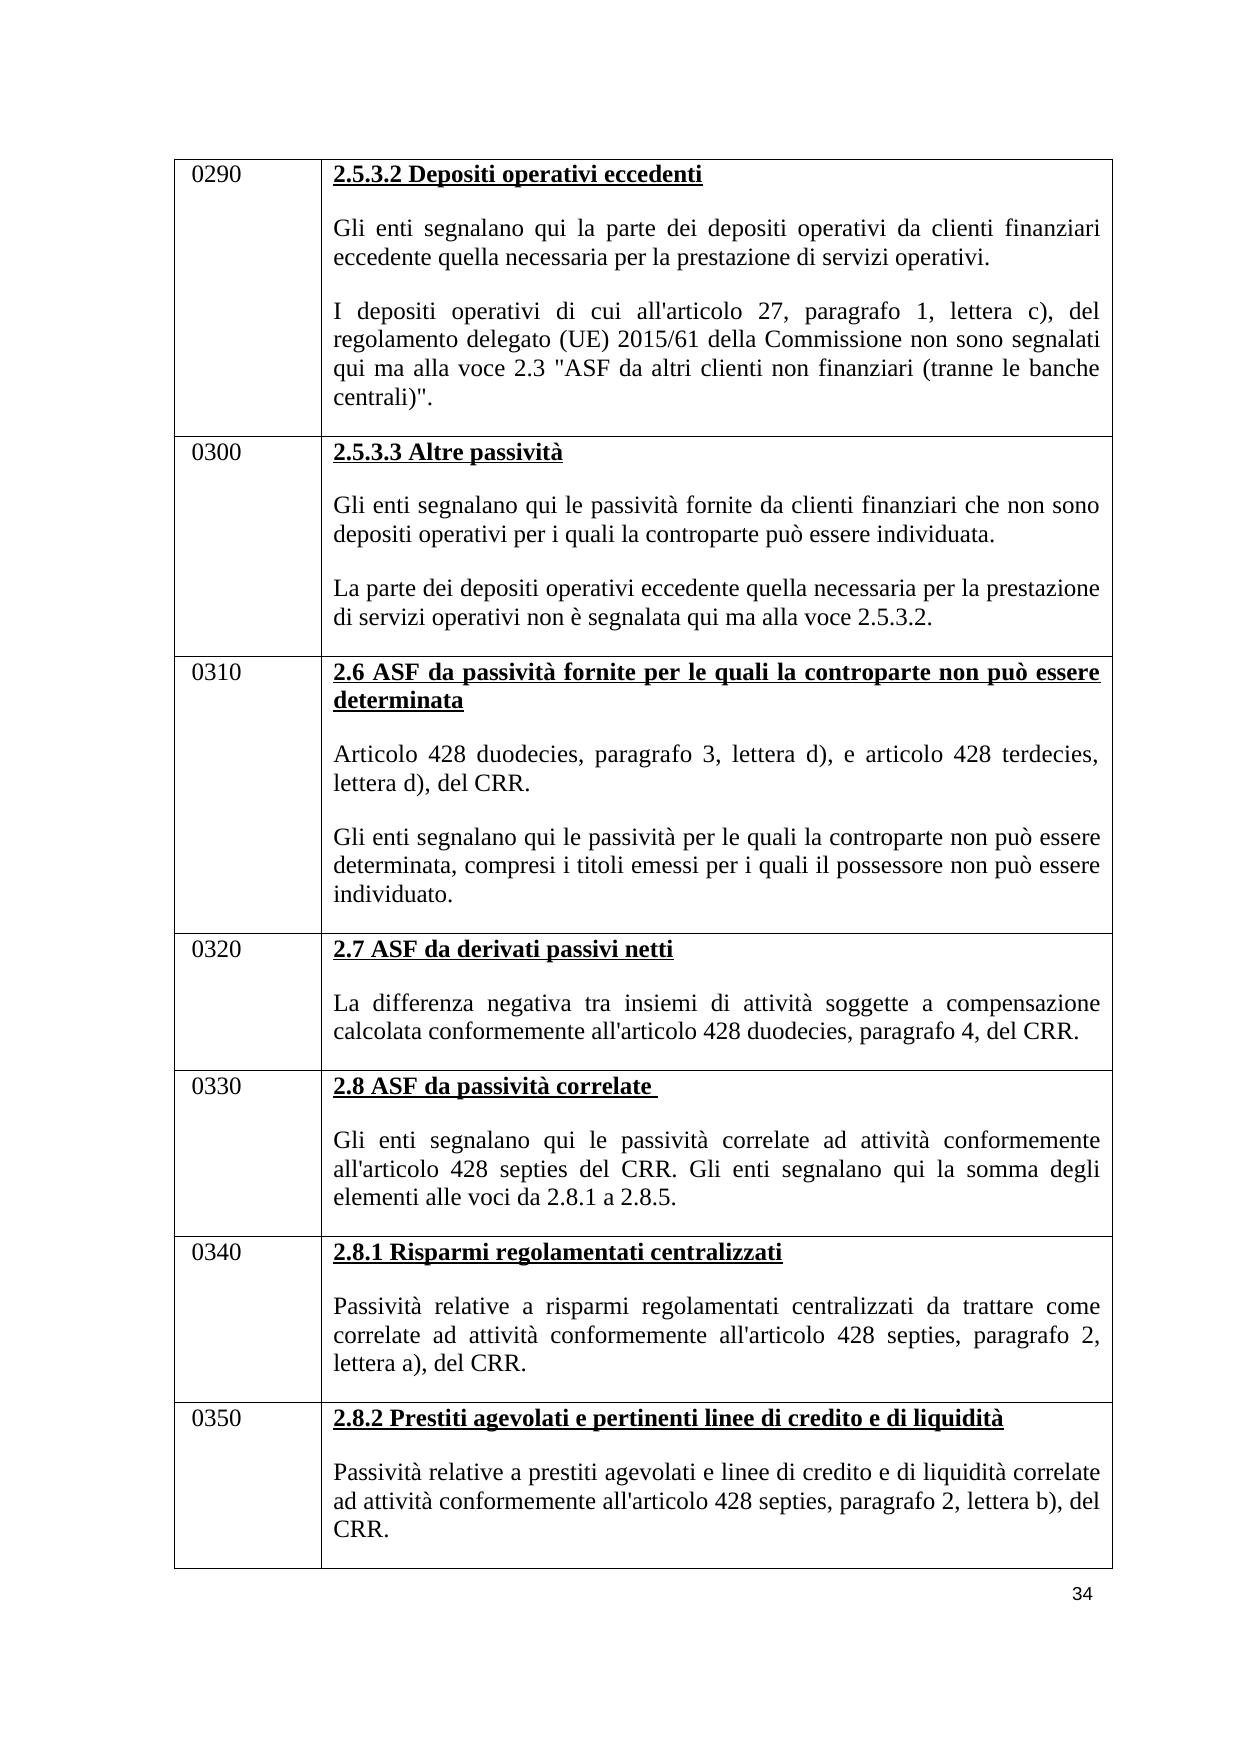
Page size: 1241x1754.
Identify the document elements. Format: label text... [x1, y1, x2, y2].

table_cell 0330 [175, 1071, 321, 1236]
table_cell 2.5.3.3 Altre passività Gli enti segnalano qui le passività fornite da clienti finanziari che non sono depositi operativi per i quali la controparte può essere individuata. La parte dei depositi operativi eccedente quella necessaria per la prestazione di servizi operativi non è segnalata qui ma alla voce 2.5.3.2. [322, 437, 1112, 656]
table_cell 2.8.1 Risparmi regolamentati centralizzati Passività relative a risparmi regolamentati centralizzati da trattare come correlate ad attività conformemente all'articolo 428 septies, paragrafo 2, lettera a), del CRR. [322, 1237, 1112, 1402]
table_cell 2.8.2 Prestiti agevolati e pertinenti linee di credito e di liquidità Passività relative a prestiti agevolati e linee di credito e di liquidità correlate ad attività conformemente all'articolo 428 septies, paragrafo 2, lettera b), del CRR. [322, 1403, 1112, 1568]
table_cell 0290 [175, 160, 321, 436]
table_cell 2.5.3.2 Depositi operativi eccedenti Gli enti segnalano qui la parte dei depositi operativi da clienti finanziari eccedente quella necessaria per la prestazione di servizi operativi. I depositi operativi di cui all'articolo 27, paragrafo 1, lettera c), del regolamento delegato (UE) 2015/61 della Commissione non sono segnalati qui ma alla voce 2.3 "ASF da altri clienti non finanziari (tranne le banche centrali)". [322, 160, 1112, 436]
table_cell 2.7 ASF da derivati passivi netti La differenza negativa tra insiemi di attività soggette a compensazione calcolata conformemente all'articolo 428 duodecies, paragrafo 4, del CRR. [322, 934, 1112, 1070]
table_cell 0310 [175, 657, 321, 933]
table_cell 0300 [175, 437, 321, 656]
table_cell 0340 [175, 1237, 321, 1402]
table_cell 0320 [175, 934, 321, 1070]
table_cell 2.6 ASF da passività fornite per le quali la controparte non può essere determinata Articolo 428 duodecies, paragrafo 3, lettera d), e articolo 428 terdecies, lettera d), del CRR. Gli enti segnalano qui le passività per le quali la controparte non può essere determinata, compresi i titoli emessi per i quali il possessore non può essere individuato. [322, 657, 1112, 933]
table_cell 2.8 ASF da passività correlate Gli enti segnalano qui le passività correlate ad attività conformemente all'articolo 428 septies del CRR. Gli enti segnalano qui la somma degli elementi alle voci da 2.8.1 a 2.8.5. [322, 1071, 1112, 1236]
table_cell 0350 [175, 1403, 321, 1568]
